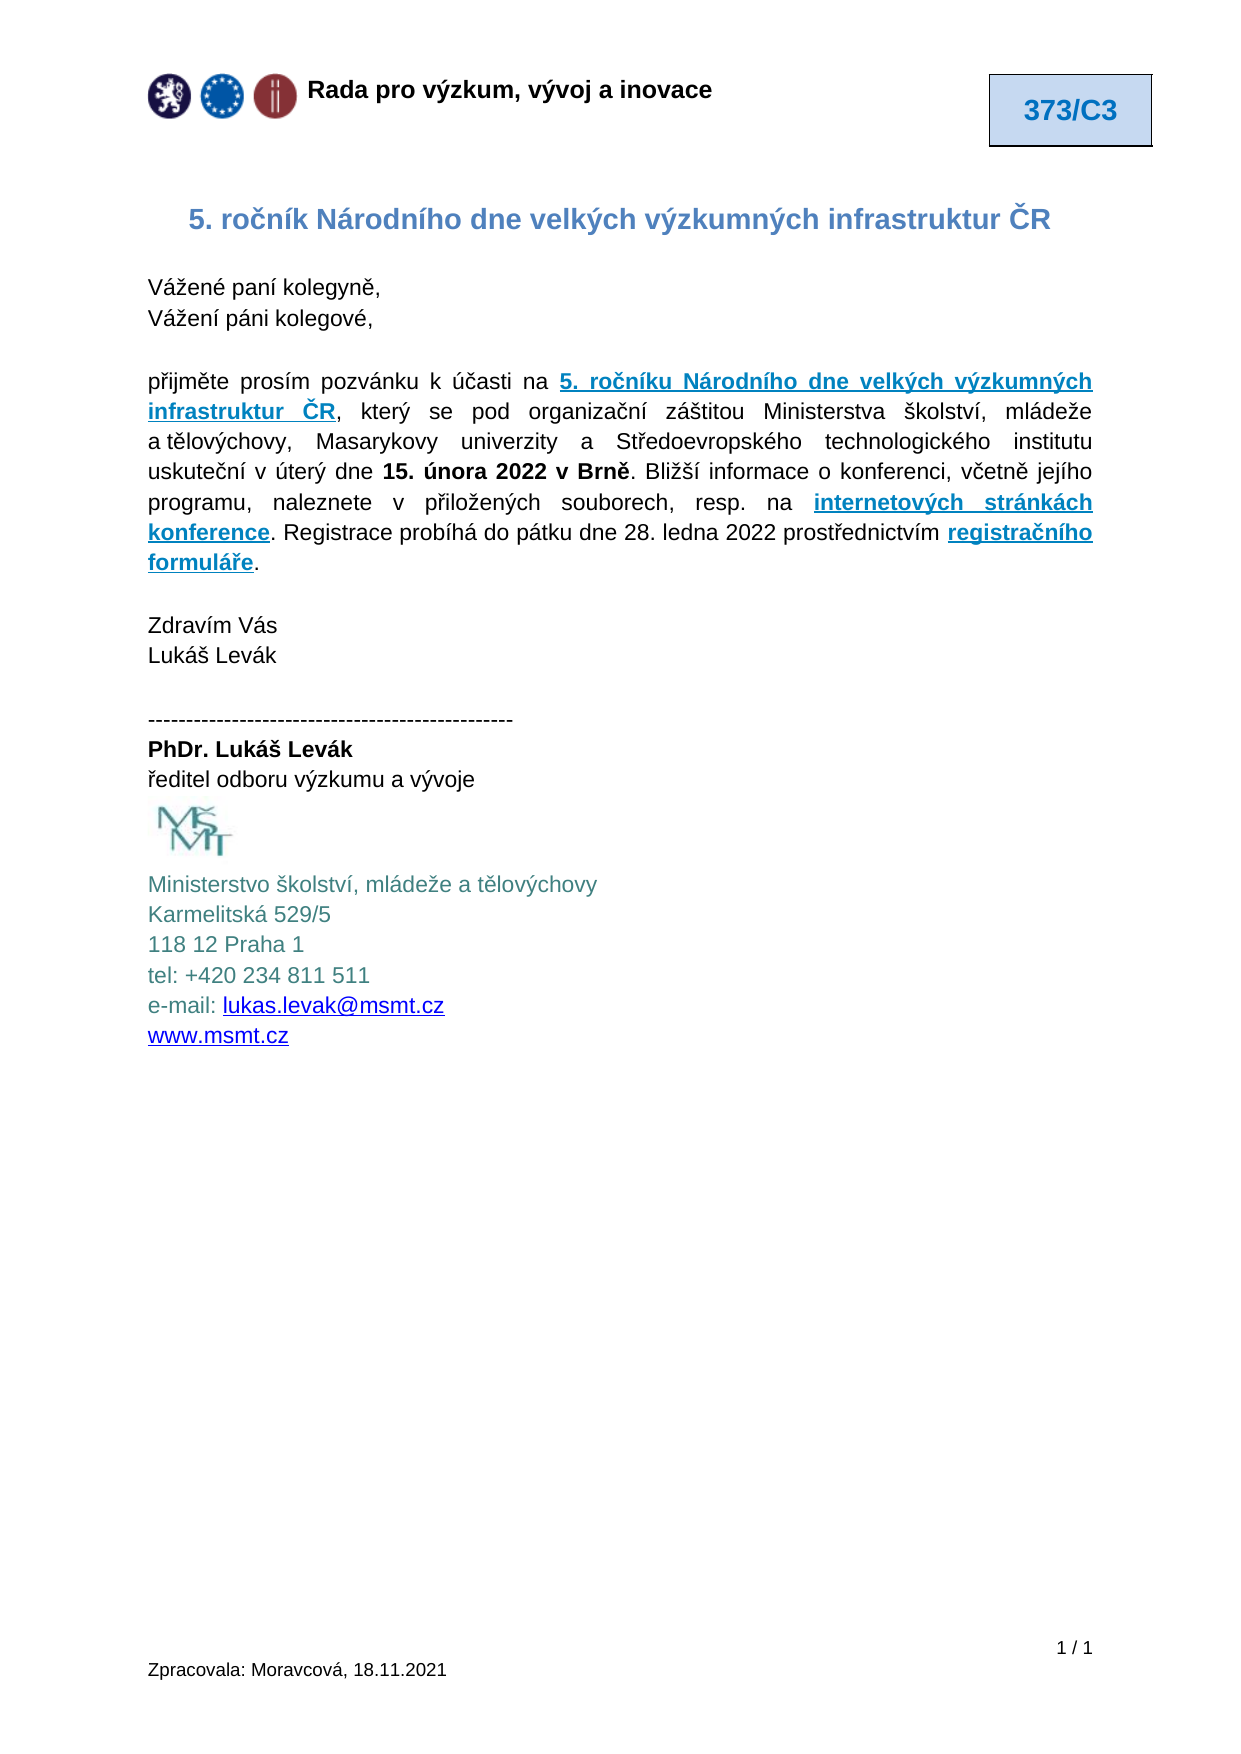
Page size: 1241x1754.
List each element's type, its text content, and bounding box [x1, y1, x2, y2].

text tel: +420 234 811 511 [148, 962, 1093, 988]
text 5. ročník Národního dne velkých výzkumných infrastruktur ČR [148, 202, 1093, 235]
text Karmelitská 529/5 [148, 901, 1093, 927]
text Ministerstvo školství, mládeže a tělovýchovy [148, 871, 1093, 897]
text ředitel odboru výzkumu a vývoje [148, 766, 1093, 792]
text www.msmt.cz [148, 1022, 1093, 1048]
text e-mail: lukas.levak@msmt.cz [148, 992, 1093, 1018]
picture [147, 796, 243, 867]
text ------------------------------------------------ [148, 706, 1093, 732]
text Vážení páni kolegové, [148, 304, 1093, 331]
text přijměte prosím pozvánku k účasti na 5. ročníku Národního dne velkých výzkumných infrastruktur ČR, který se pod organizační záštitou Ministerstva školství, mládeže a tělovýchovy, Masarykovy univerzity a Středoevropského technologického institutu uskuteční v úterý dne 15. února 2022 v Brně. Bližší informace o konferenci, včetně jejího programu, naleznete v přiložených souborech, resp. na internetových stránkách konference. Registrace probíhá do pátku dne 28. ledna 2022 prostřednictvím registračního formuláře. [148, 368, 1093, 575]
text PhDr. Lukáš Levák [148, 736, 1093, 762]
text 118 12 Praha 1 [148, 931, 1093, 958]
text Zdravím Vás [148, 612, 1093, 638]
text Vážené paní kolegyně, [148, 274, 1093, 301]
text Lukáš Levák [148, 642, 1093, 669]
picture [147, 73, 298, 120]
